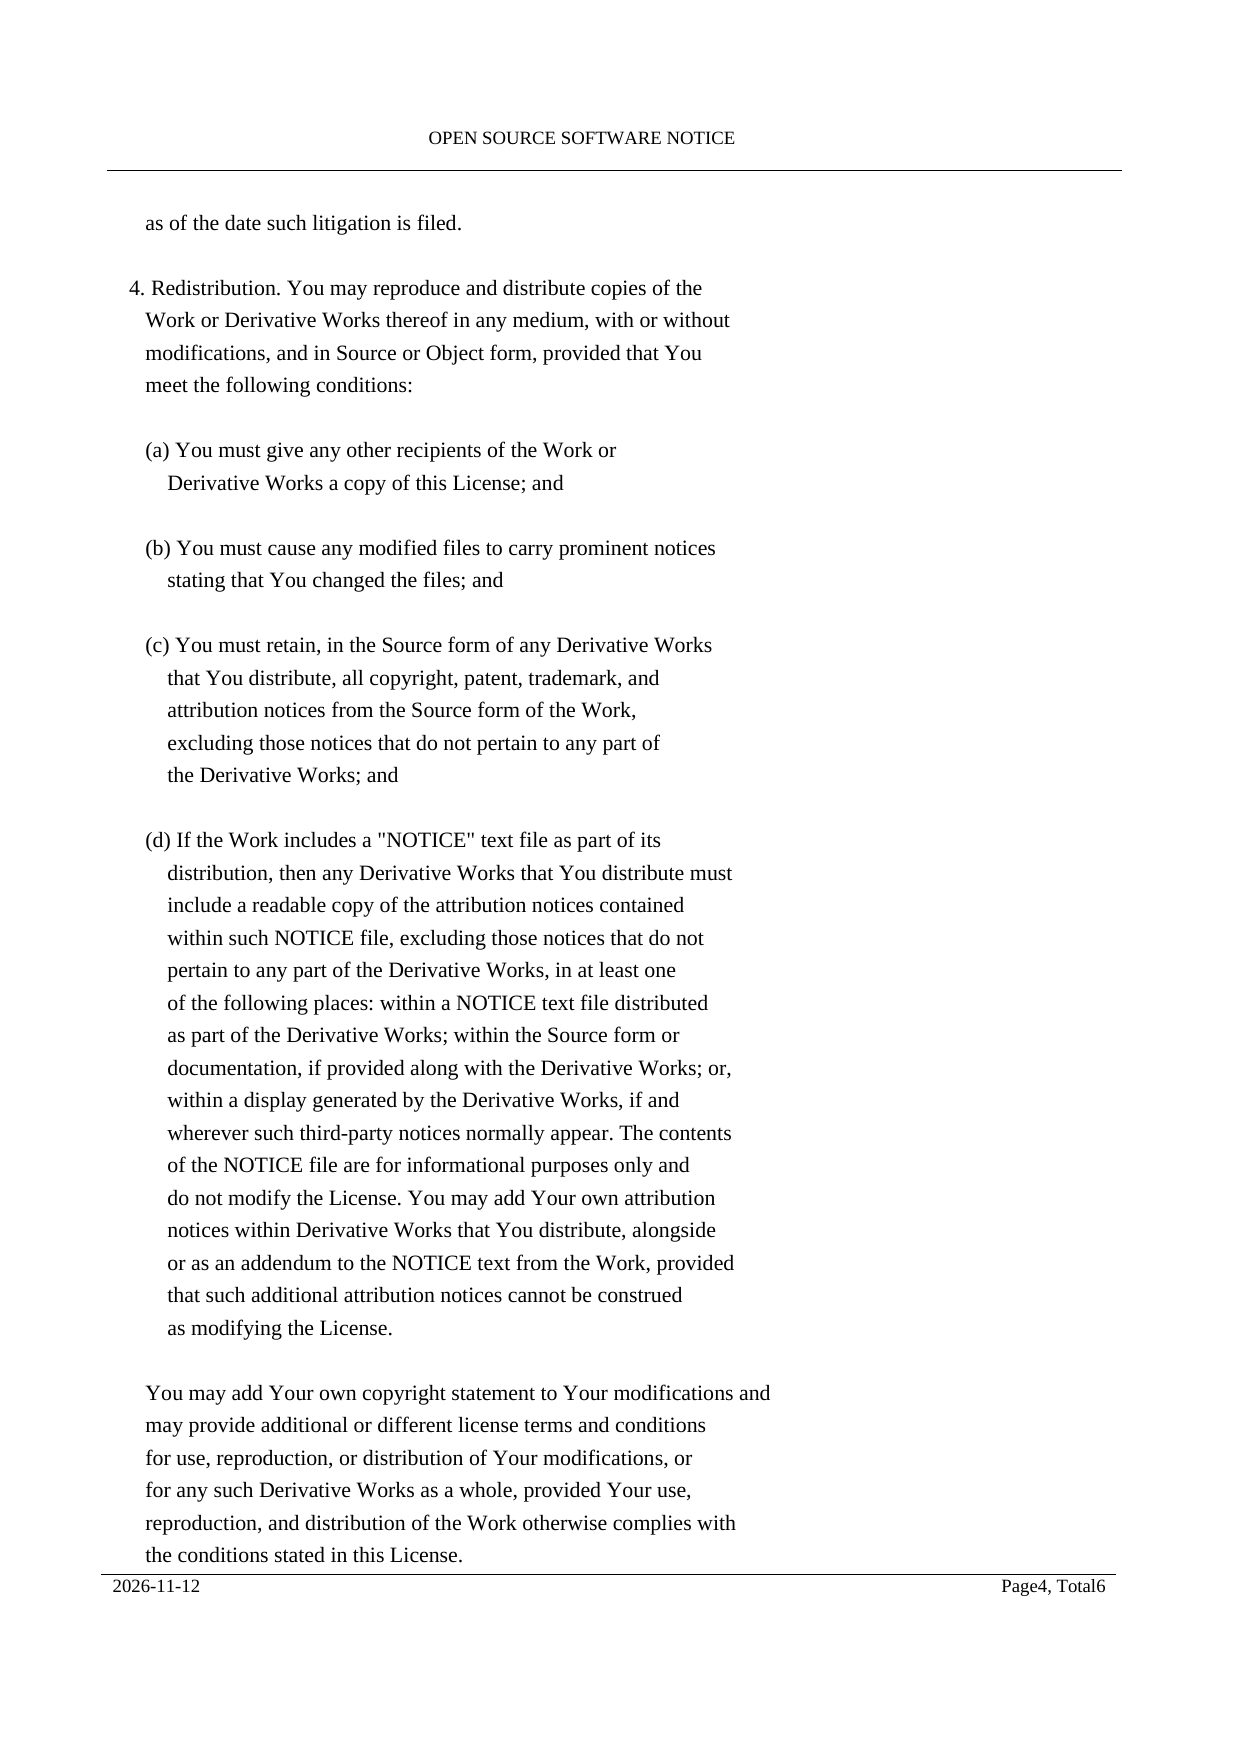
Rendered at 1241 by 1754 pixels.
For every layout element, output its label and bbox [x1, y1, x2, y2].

text [112, 206, 1128, 1571]
